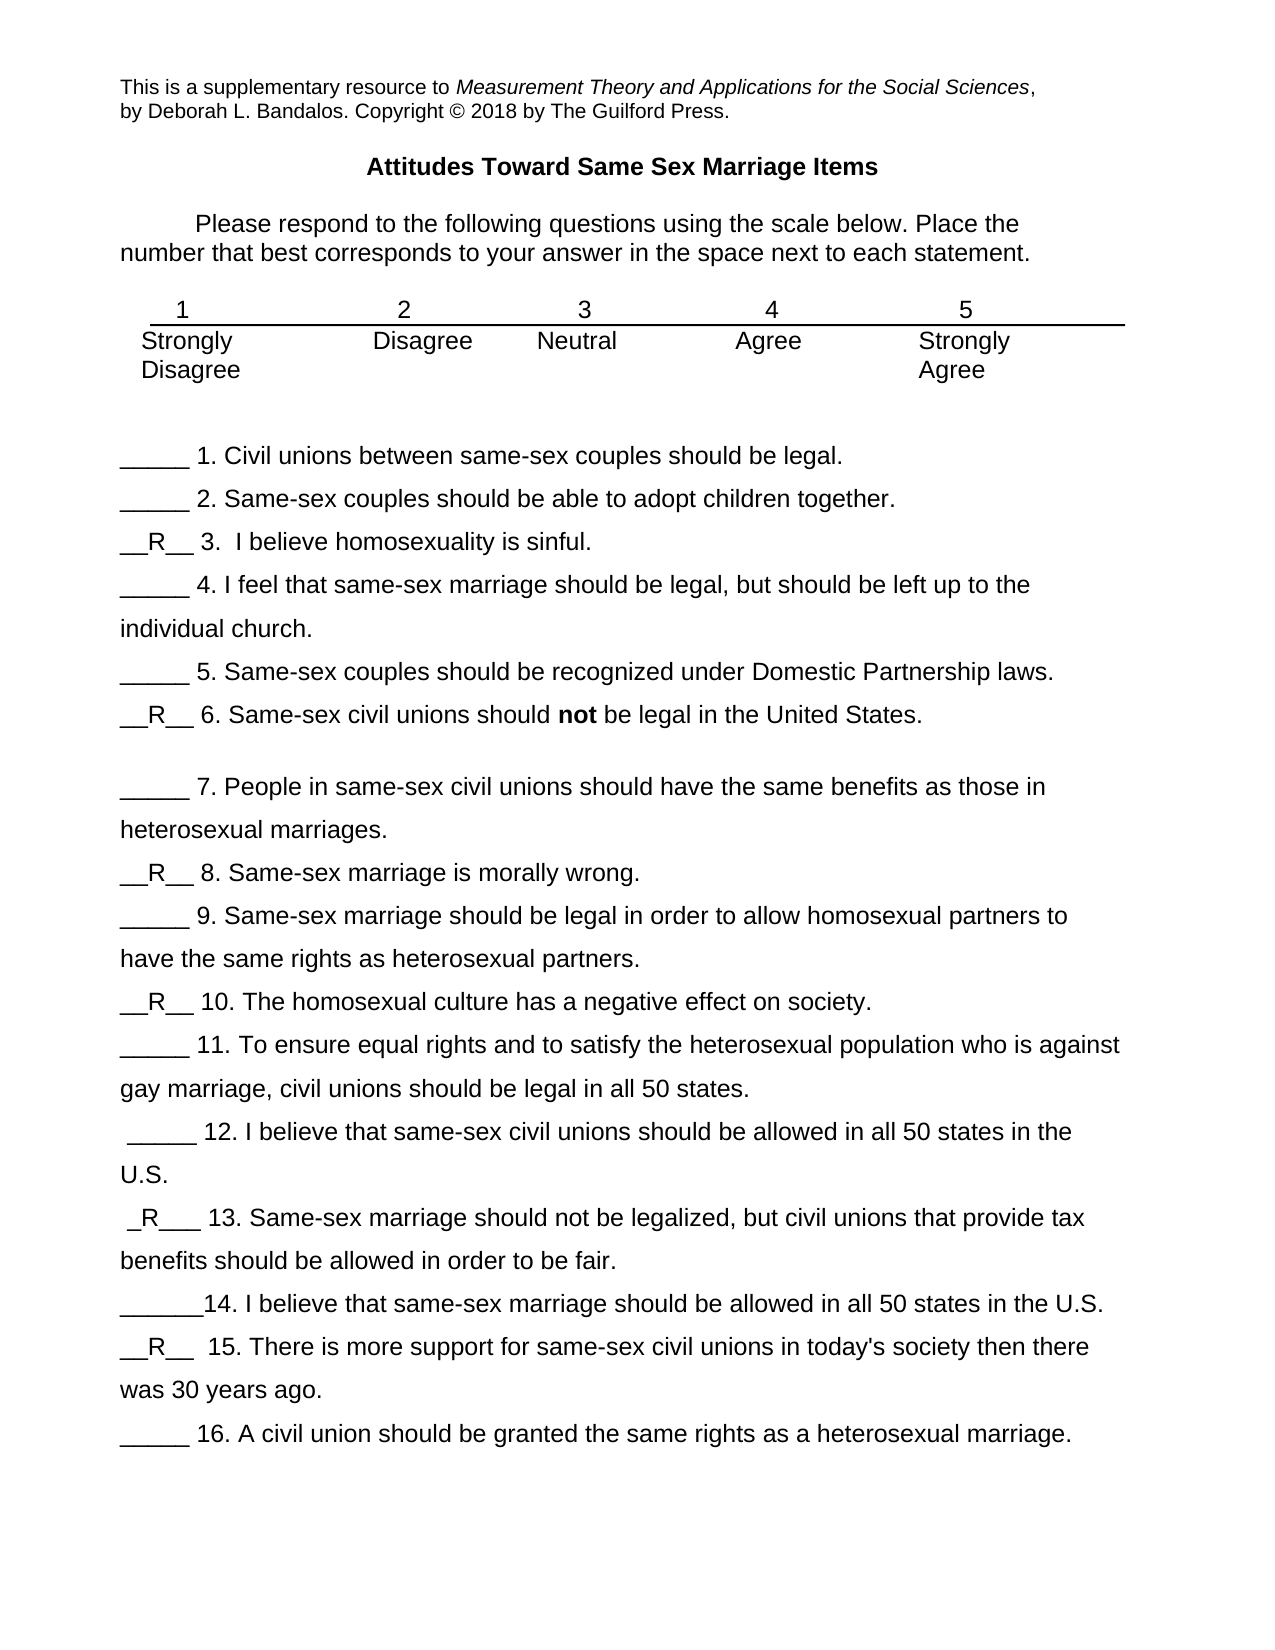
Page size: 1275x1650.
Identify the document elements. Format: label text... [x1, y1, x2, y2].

text _____ 9. Same-sex marriage should be legal in order to allow homosexual partners to have the same rights as heterosexual partners. [120, 901, 1125, 973]
text _____ 1. Civil unions between same-sex couples should be legal. [120, 441, 1125, 470]
text _____ 12. I believe that same-sex civil unions should be allowed in all 50 states in the [120, 1117, 1125, 1189]
text Attitudes Toward Same Sex Marriage Items [120, 152, 1125, 180]
text number that best corresponds to your answer in the space next to each statement. [120, 238, 1237, 267]
text Disagree Agree [120, 355, 1237, 384]
text Please respond to the following questions using the scale below. Place the [120, 209, 1237, 238]
text __R__ 8. Same-sex marriage is morally wrong. [120, 858, 1125, 887]
text _____ 2. Same-sex couples should be able to adopt children together. [120, 484, 1125, 513]
text _____ 7. People in same-sex civil unions should have the same benefits as those in heterosexual marriages. [120, 772, 1125, 844]
text 1 2 3 4 5 [120, 295, 1237, 324]
text _____ 4. I feel that same-sex marriage should be legal, but should be left up to the individual church. [120, 571, 1125, 642]
text _____ 11. To ensure equal rights and to satisfy the heterosexual population who is against gay marriage, civil unions should be legal in all 50 states. [120, 1031, 1125, 1102]
text __R__ 6. Same-sex civil unions should not be legal in the . [120, 700, 1125, 729]
text __R__ 3. I believe homosexuality is sinful. [120, 527, 1275, 556]
text _R___ 13. Same-sex marriage should not be legalized, but civil unions that provide tax benefits should be allowed in order to be fair. [120, 1203, 1125, 1275]
text ______14. I believe that same-sex marriage should be allowed in all 50 states in the [120, 1289, 1125, 1318]
text __R__ 10. The homosexual culture has a negative effect on society. [120, 987, 1125, 1016]
text _____ 5. Same-sex couples should be recognized under Domestic Partnership laws. [120, 657, 1125, 686]
text Strongly Disagree Neutral Agree Strongly [120, 326, 1237, 355]
text __R__ 15. There is more support for same-sex civil unions in today's society then there was 30 years ago. [120, 1332, 1125, 1404]
text _____ 16. A civil union should be granted the same rights as a heterosexual marriage. [120, 1419, 1125, 1447]
